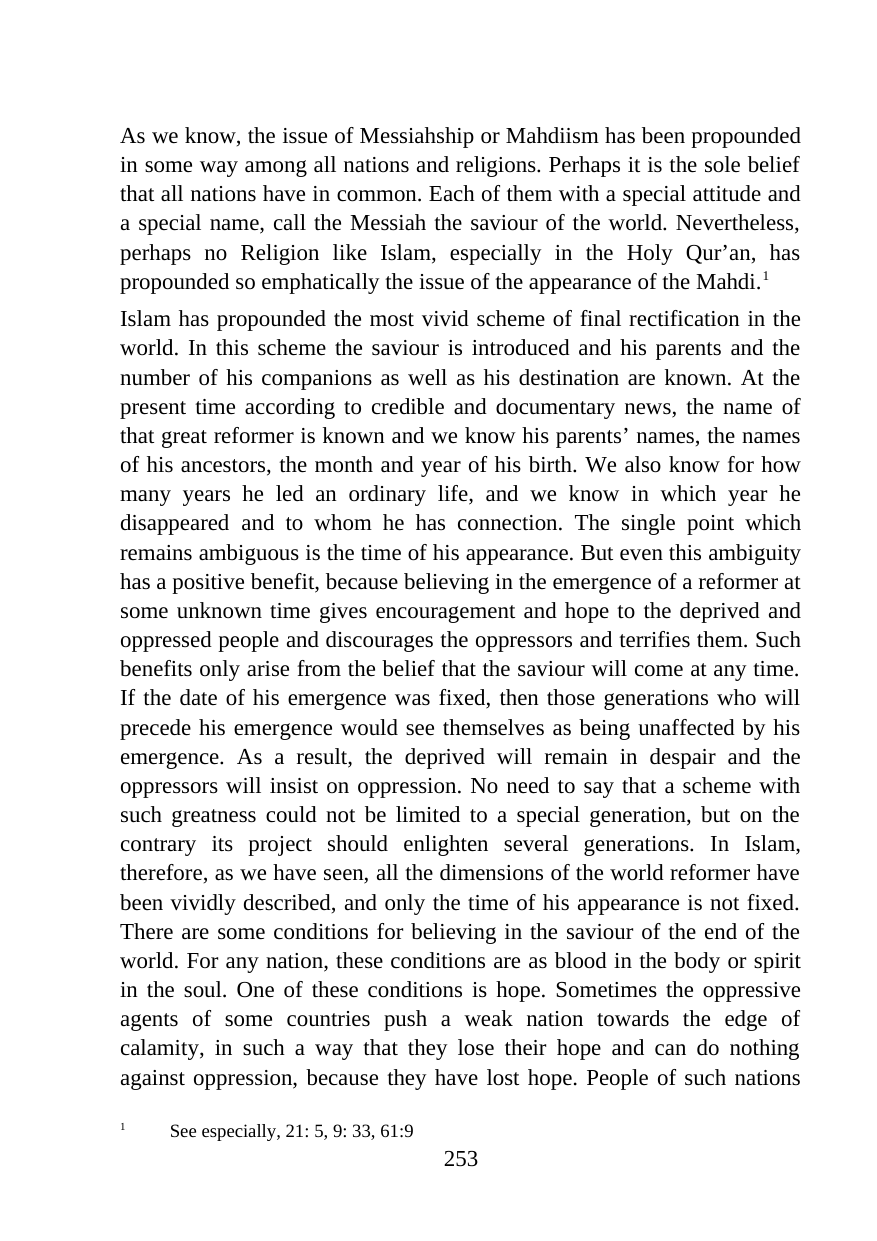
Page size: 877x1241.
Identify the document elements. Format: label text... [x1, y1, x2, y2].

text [120, 303, 802, 1091]
text As we know, the issue of Messiahship or Mahdiism has been propounded in some way among all nations and religions. Perhaps it is the sole belief that all nations have in common. Each of them with a special attitude and a special name, call the Messiah the saviour of the world. Nevertheless, perhaps no Religion like Islam, especially in the Holy Qur’an, has propounded so emphatically the issue of the appearance of the Mahdi. [120, 120, 802, 295]
